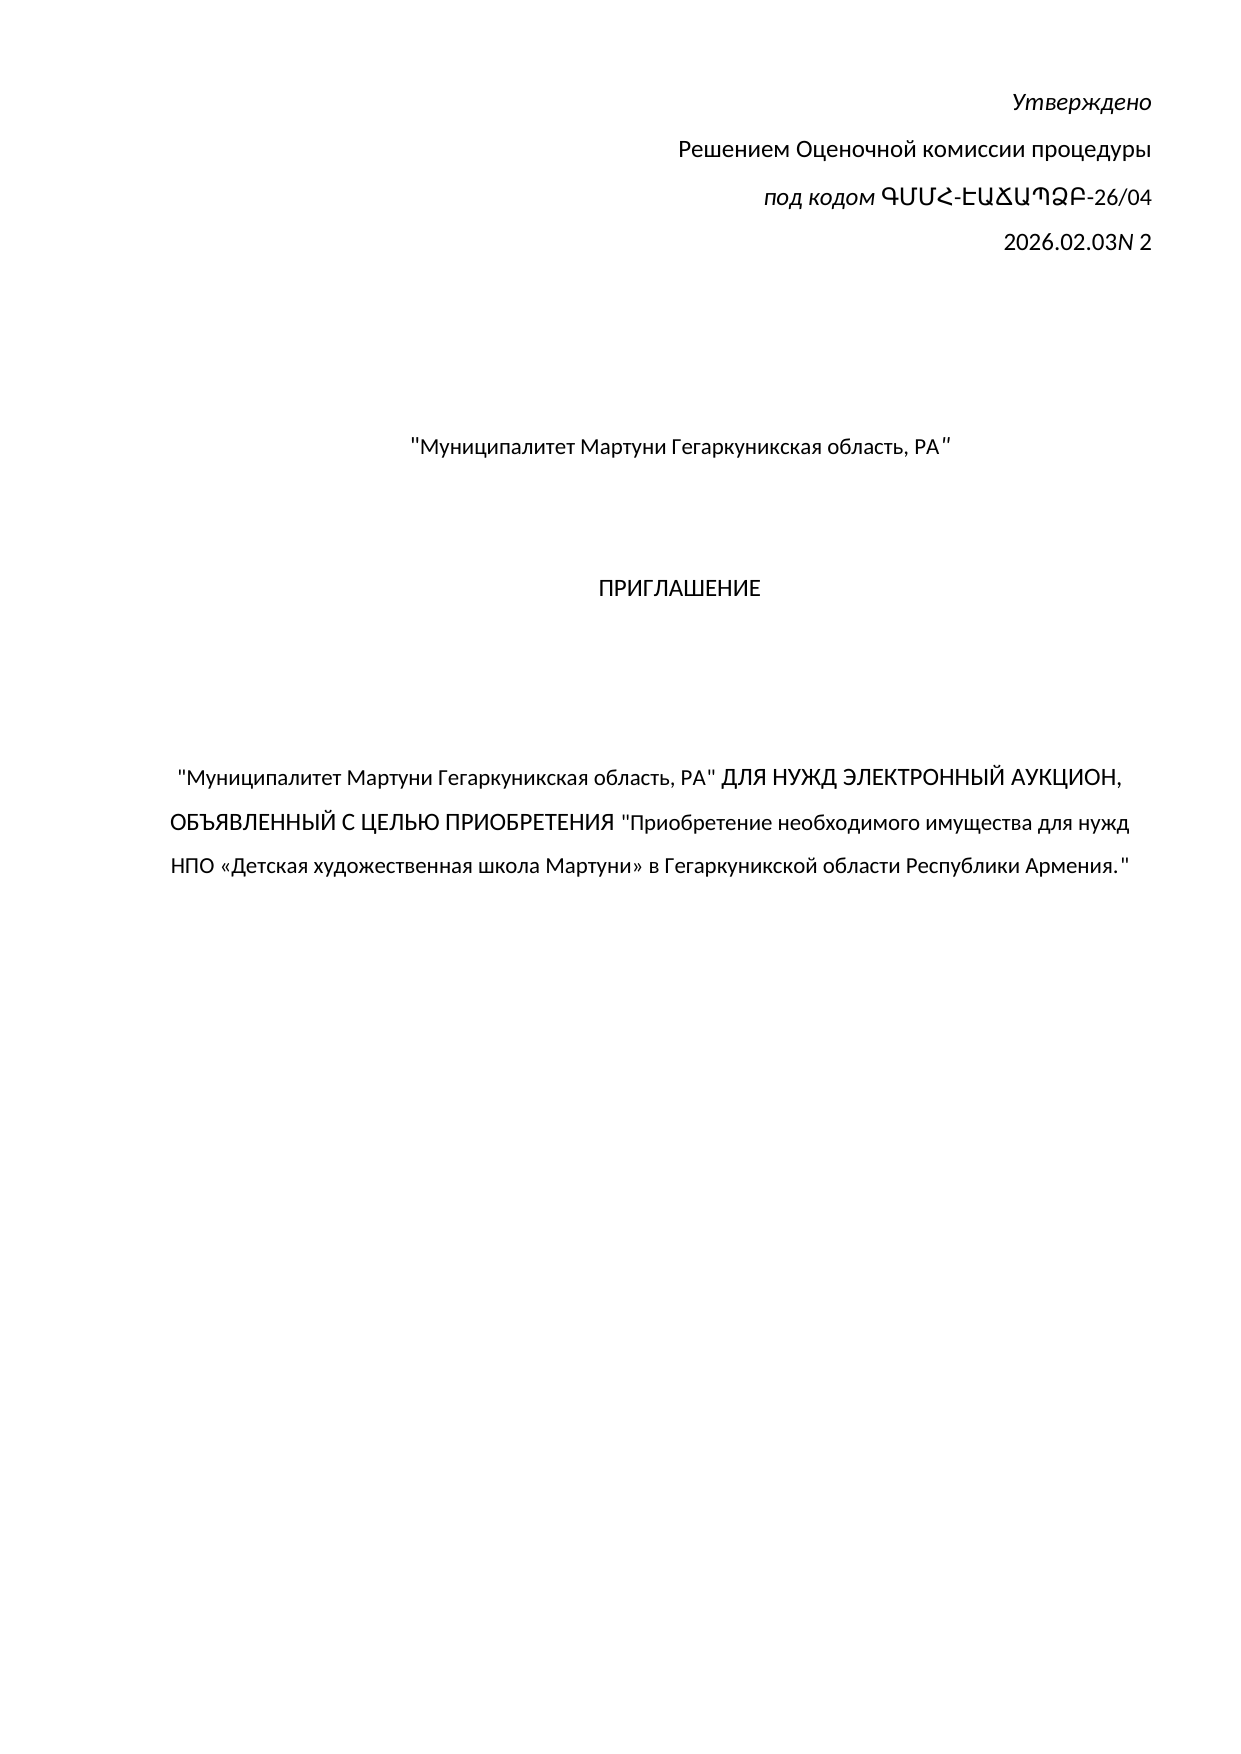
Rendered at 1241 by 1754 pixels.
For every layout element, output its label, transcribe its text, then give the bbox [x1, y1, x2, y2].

text ПРИГЛАШЕНИЕ [148, 572, 1152, 603]
text Утверждено [148, 86, 1152, 117]
text ОБЪЯВЛЕННЫЙ С ЦЕЛЬЮ ПРИОБРЕТЕНИЯ "Приобретение необходимого имущества для нужд НПО «Детская художественная школа Мартуни» в Гегаркуникской области Республики Армения." [148, 807, 1152, 879]
text "Муниципалитет Мартуни Гегаркуникская область, РА" ДЛЯ НУЖД ЭЛЕКТРОННЫЙ АУКЦИОН, [148, 761, 1152, 791]
text "Муниципалитет Мартуни Гегаркуникская область, РА" [148, 431, 1152, 461]
text Решением Оценочной комиссии процедуры [148, 134, 1152, 164]
text под кодом ԳՄՄՀ-ԷԱՃԱՊՁԲ-26/04 2026.02.03 N 2 [148, 181, 1152, 257]
